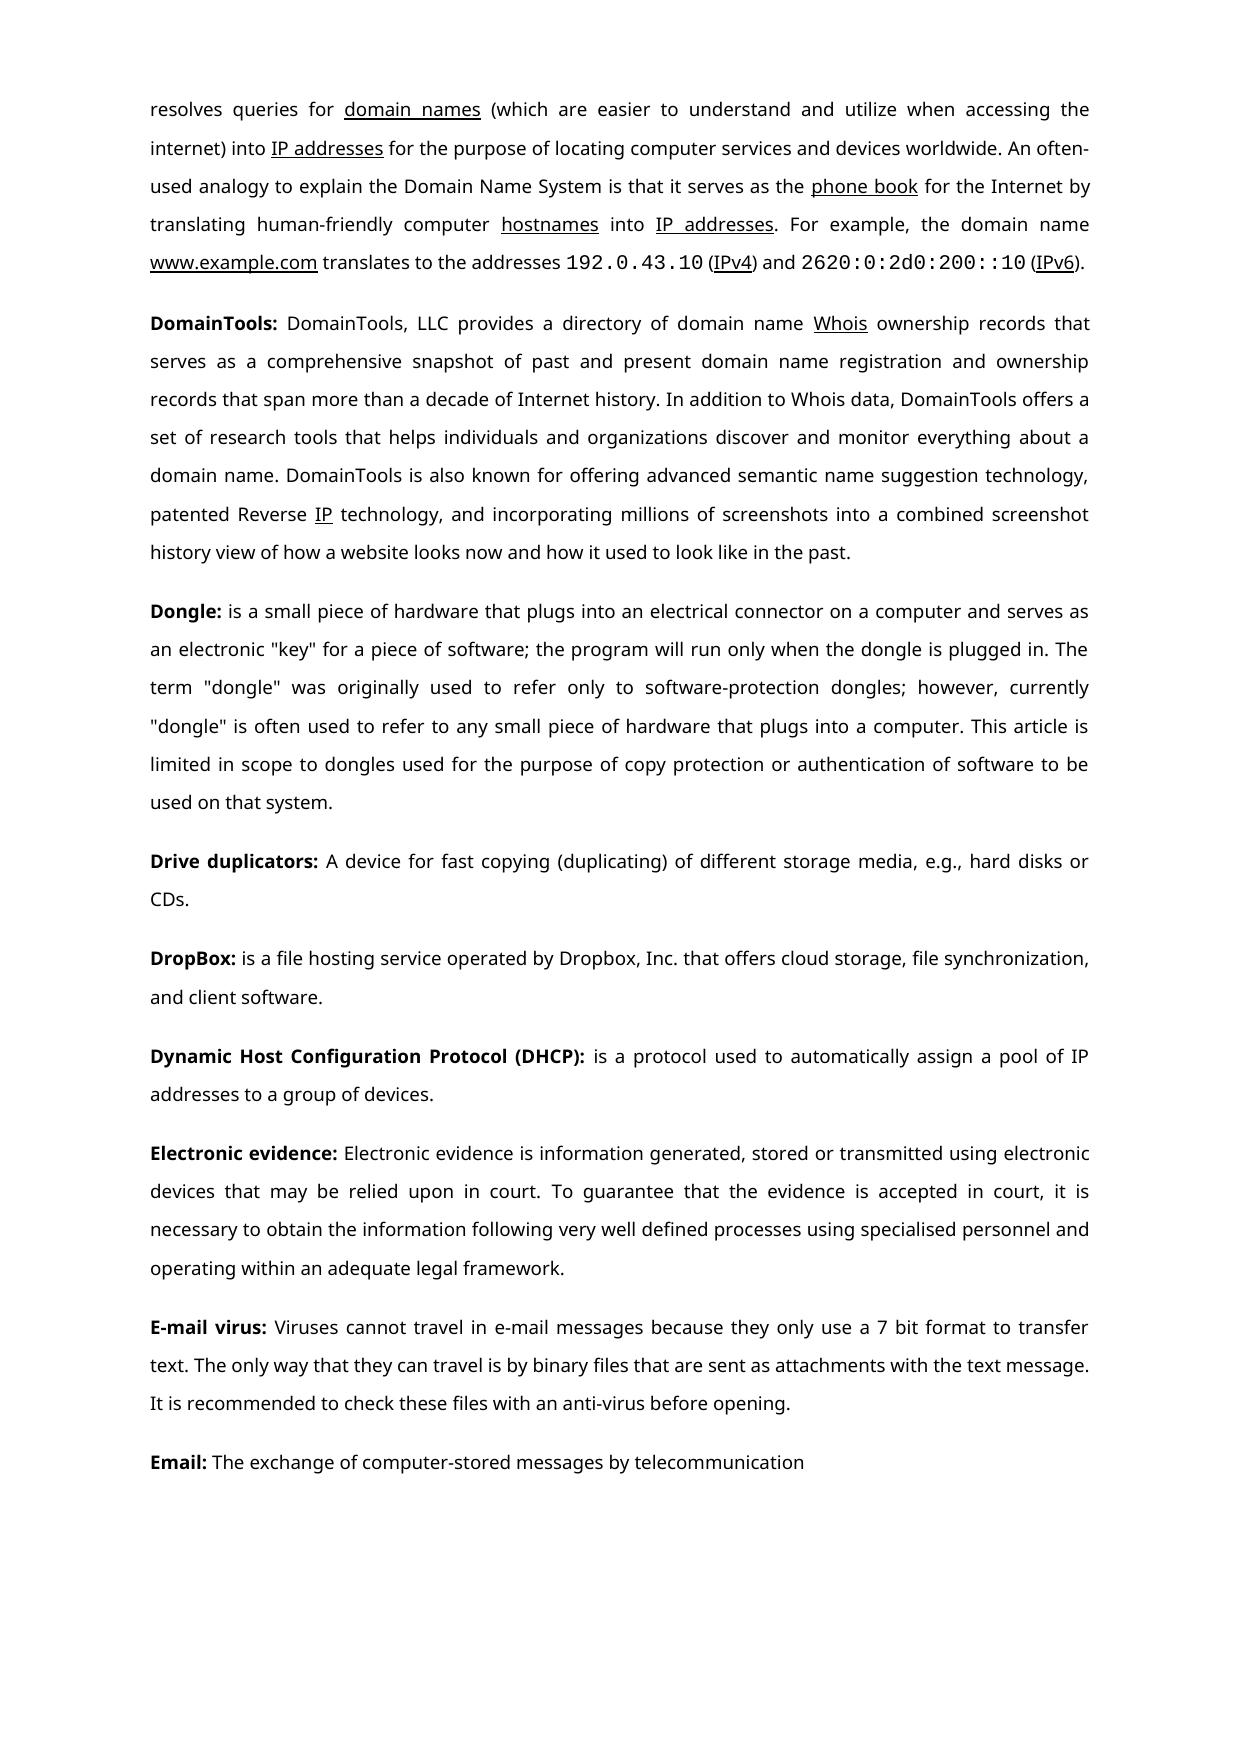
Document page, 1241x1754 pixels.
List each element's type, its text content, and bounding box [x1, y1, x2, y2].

text DomainTools: DomainTools, LLC provides a directory of domain name Whois ownership records that serves as a comprehensive snapshot of past and present domain name registration and ownership records that span more than a decade of Internet history. In addition to Whois data, DomainTools offers a set of research tools that helps individuals and organizations discover and monitor everything about a domain name. DomainTools is also known for offering advanced semantic name suggestion technology, patented Reverse IP technology, and incorporating millions of screenshots into a combined screenshot history view of how a website looks now and how it used to look like in the past. [150, 310, 1090, 565]
text Drive duplicators: A device for fast copying (duplicating) of different storage media, e.g., hard disks or CDs. [150, 848, 1090, 912]
text Dongle: is a small piece of hardware that plugs into an electrical connector on a computer and serves as an electronic "key" for a piece of software; the program will run only when the dongle is plugged in. The term "dongle" was originally used to refer only to software-protection dongles; however, currently "dongle" is often used to refer to any small piece of hardware that plugs into a computer. This article is limited in scope to dongles used for the purpose of copy protection or authentication of software to be used on that system. [150, 598, 1090, 815]
text DropBox: is a file hosting service operated by Dropbox, Inc. that offers cloud storage, file synchronization, and client software. [150, 946, 1090, 1009]
text E-mail virus: Viruses cannot travel in e-mail messages because they only use a 7 bit format to transfer text. The only way that they can travel is by binary files that are sent as attachments with the text message. It is recommended to check these files with an anti-virus before opening. [150, 1314, 1090, 1416]
text Email: The exchange of computer-stored messages by telecommunication [150, 1449, 1090, 1475]
text Electronic evidence: Electronic evidence is information generated, stored or transmitted using electronic devices that may be relied upon in court. To guarantee that the evidence is accepted in court, it is necessary to obtain the information following very well defined processes using specialised personnel and operating within an adequate legal framework. [150, 1140, 1090, 1281]
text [150, 97, 1090, 276]
text Dynamic Host Configuration Protocol (DHCP): is a protocol used to automatically assign a pool of IP addresses to a group of devices. [150, 1043, 1090, 1107]
